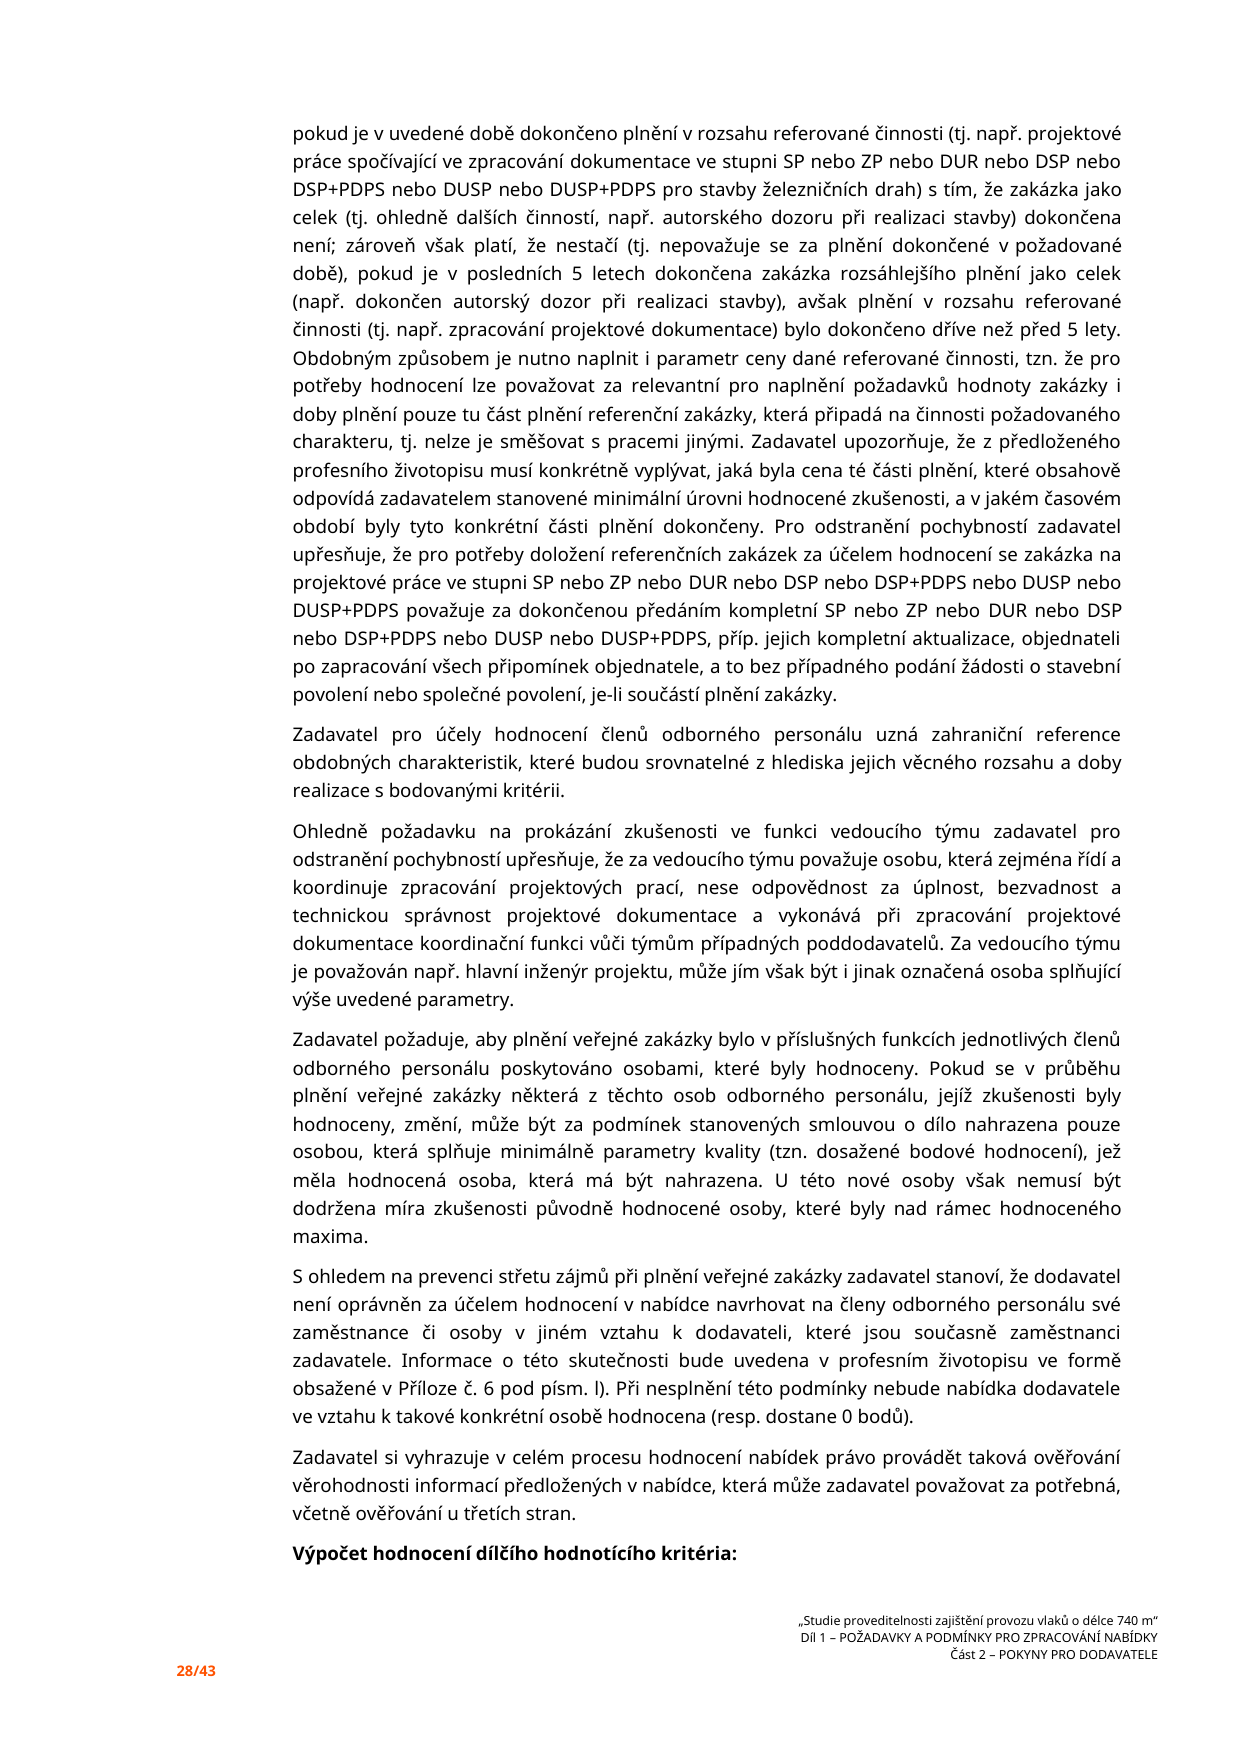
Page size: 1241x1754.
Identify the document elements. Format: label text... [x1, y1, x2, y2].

list Zadavatel požaduje, aby plnění veřejné zakázky bylo v příslušných funkcích jednotlivých členů odborného personálu poskytováno osobami, které byly hodnoceny. Pokud se v průběhu plnění veřejné zakázky některá z těchto osob odborného personálu, jejíž zkušenosti byly hodnoceny, změní, může být za podmínek stanovených smlouvou o dílo nahrazena pouze osobou, která splňuje minimálně parametry kvality (tzn. dosažené bodové hodnocení), jež měla hodnocená osoba, která má být nahrazena. U této nové osoby však nemusí být dodržena míra zkušenosti původně hodnocené osoby, které byly nad rámec hodnoceného maxima. [292, 1027, 1122, 1248]
list Zadavatel pro účely hodnocení členů odborného personálu uzná zahraniční reference obdobných charakteristik, které budou srovnatelné z hlediska jejich věcného rozsahu a doby realizace s bodovanými kritérii. [292, 722, 1122, 803]
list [292, 121, 1122, 707]
list Výpočet hodnocení dílčího hodnotícího kritéria: [292, 1541, 1122, 1566]
list Zadavatel si vyhrazuje v celém procesu hodnocení nabídek právo provádět taková ověřování věrohodnosti informací předložených v nabídce, která může zadavatel považovat za potřebná, včetně ověřování u třetích stran. [292, 1444, 1122, 1526]
list Ohledně požadavku na prokázání zkušenosti ve funkci vedoucího týmu zadavatel pro odstranění pochybností upřesňuje, že za vedoucího týmu považuje osobu, která zejména řídí a koordinuje zpracování projektových prací, nese odpovědnost za úplnost, bezvadnost a technickou správnost projektové dokumentace a vykonává při zpracování projektové dokumentace koordinační funkci vůči týmům případných poddodavatelů. Za vedoucího týmu je považován např. hlavní inženýr projektu, může jím však být i jinak označená osoba splňující výše uvedené parametry. [292, 818, 1122, 1012]
list S ohledem na prevenci střetu zájmů při plnění veřejné zakázky zadavatel stanoví, že dodavatel není oprávněn za účelem hodnocení v nabídce navrhovat na členy odborného personálu své zaměstnance či osoby v jiném vztahu k dodavateli, které jsou současně zaměstnanci zadavatele. Informace o této skutečnosti bude uvedena v profesním životopisu ve formě obsažené v Příloze č. 6 pod písm. l). Při nesplnění této podmínky nebude nabídka dodavatele ve vztahu k takové konkrétní osobě hodnocena (resp. dostane 0 bodů). [292, 1263, 1122, 1429]
